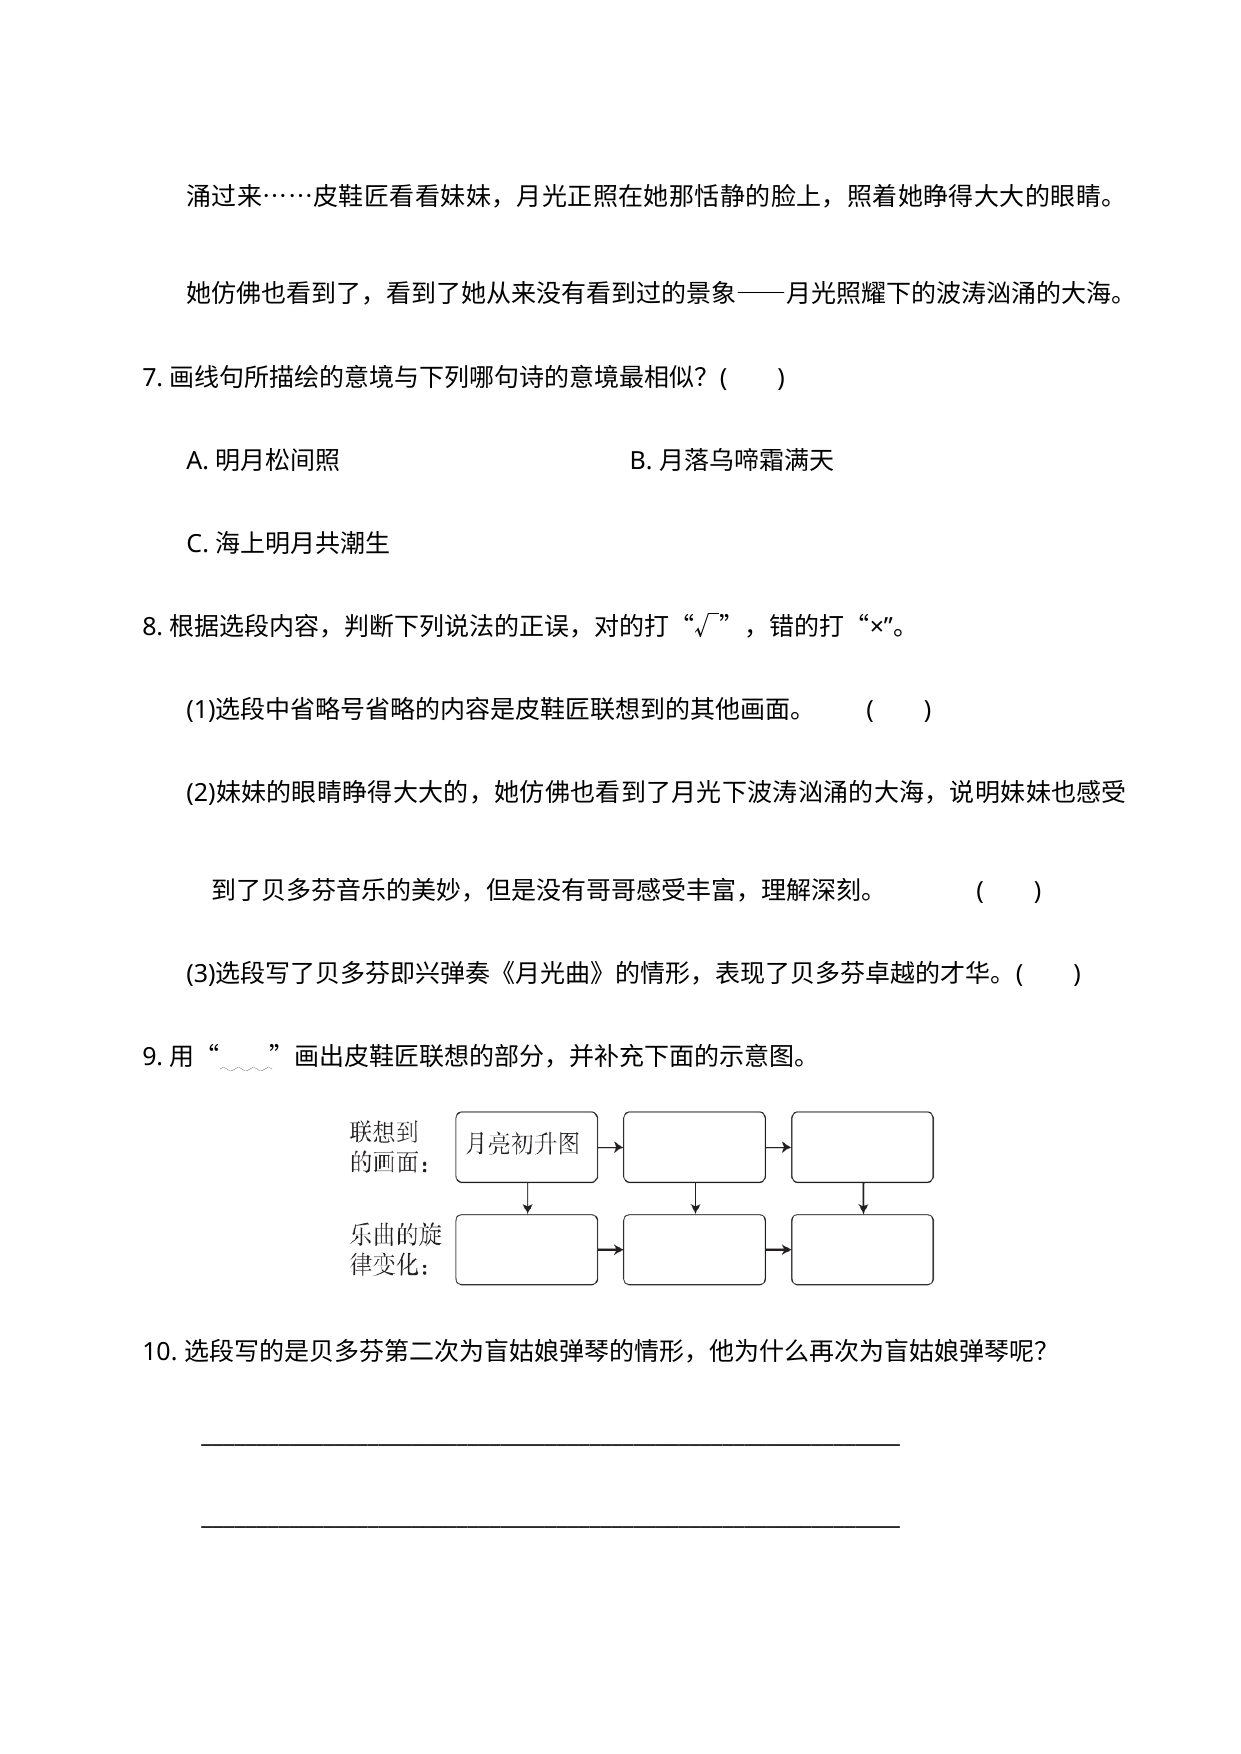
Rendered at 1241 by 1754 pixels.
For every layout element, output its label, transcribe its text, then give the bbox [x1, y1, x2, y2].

text 9. 用“ ”画出皮鞋匠联想的部分，并补充下面的示意图。 [142, 1022, 1128, 1087]
text (2)妹妹的眼睛睁得大大的，她仿佛也看到了月光下波涛汹涌的大海，说明妹妹也感受到了贝多芬音乐的美妙，但是没有哥哥感受丰富，理解深刻。 ( ) [186, 758, 1128, 921]
text 10. 选段写的是贝多芬第二次为盲姑娘弹琴的情形，他为什么再次为盲姑娘弹琴呢？ [142, 1317, 1128, 1382]
text C. 海上明月共潮生 [186, 509, 1128, 574]
text A. 明月松间照 B. 月落乌啼霜满天 [186, 426, 1128, 491]
text (3)选段写了贝多芬即兴弹奏《月光曲》的情形，表现了贝多芬卓越的才华。( ) [186, 939, 1128, 1004]
text 8. 根据选段内容，判断下列说法的正误，对的打“√”，错的打“×”。 [142, 592, 1128, 657]
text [186, 162, 1128, 324]
text 7. 画线句所描绘的意境与下列哪句诗的意境最相似？( ) [142, 343, 1128, 408]
text (1)选段中省略号省略的内容是皮鞋匠联想到的其他画面。 ( ) [186, 675, 1128, 740]
picture [344, 1105, 939, 1290]
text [201, 1400, 1128, 1465]
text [201, 1482, 1128, 1547]
